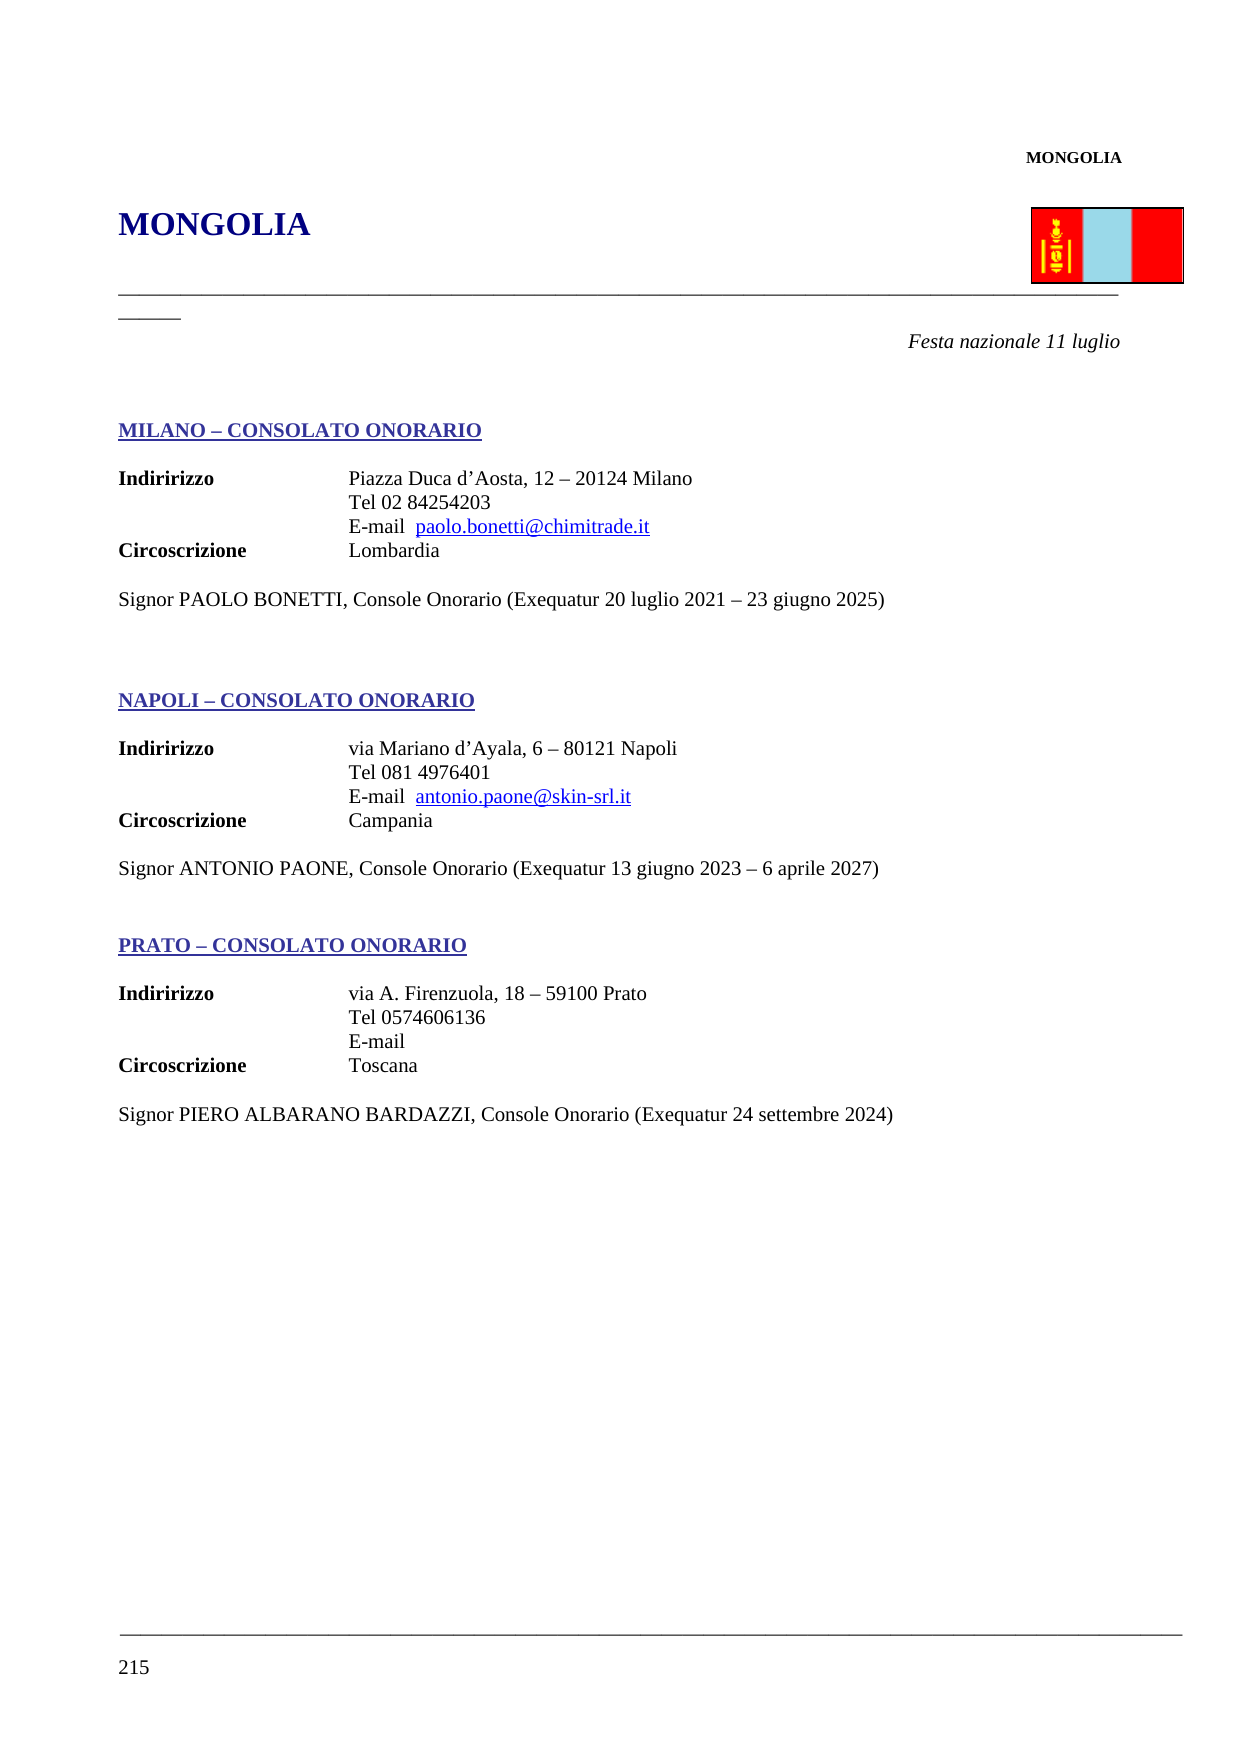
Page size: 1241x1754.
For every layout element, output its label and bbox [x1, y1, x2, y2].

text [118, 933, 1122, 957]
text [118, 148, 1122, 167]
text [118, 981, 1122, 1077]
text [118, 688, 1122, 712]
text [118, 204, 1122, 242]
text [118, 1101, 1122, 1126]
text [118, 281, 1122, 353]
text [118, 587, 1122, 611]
picture [1032, 209, 1183, 282]
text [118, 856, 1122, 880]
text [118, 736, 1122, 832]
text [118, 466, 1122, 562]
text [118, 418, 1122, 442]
